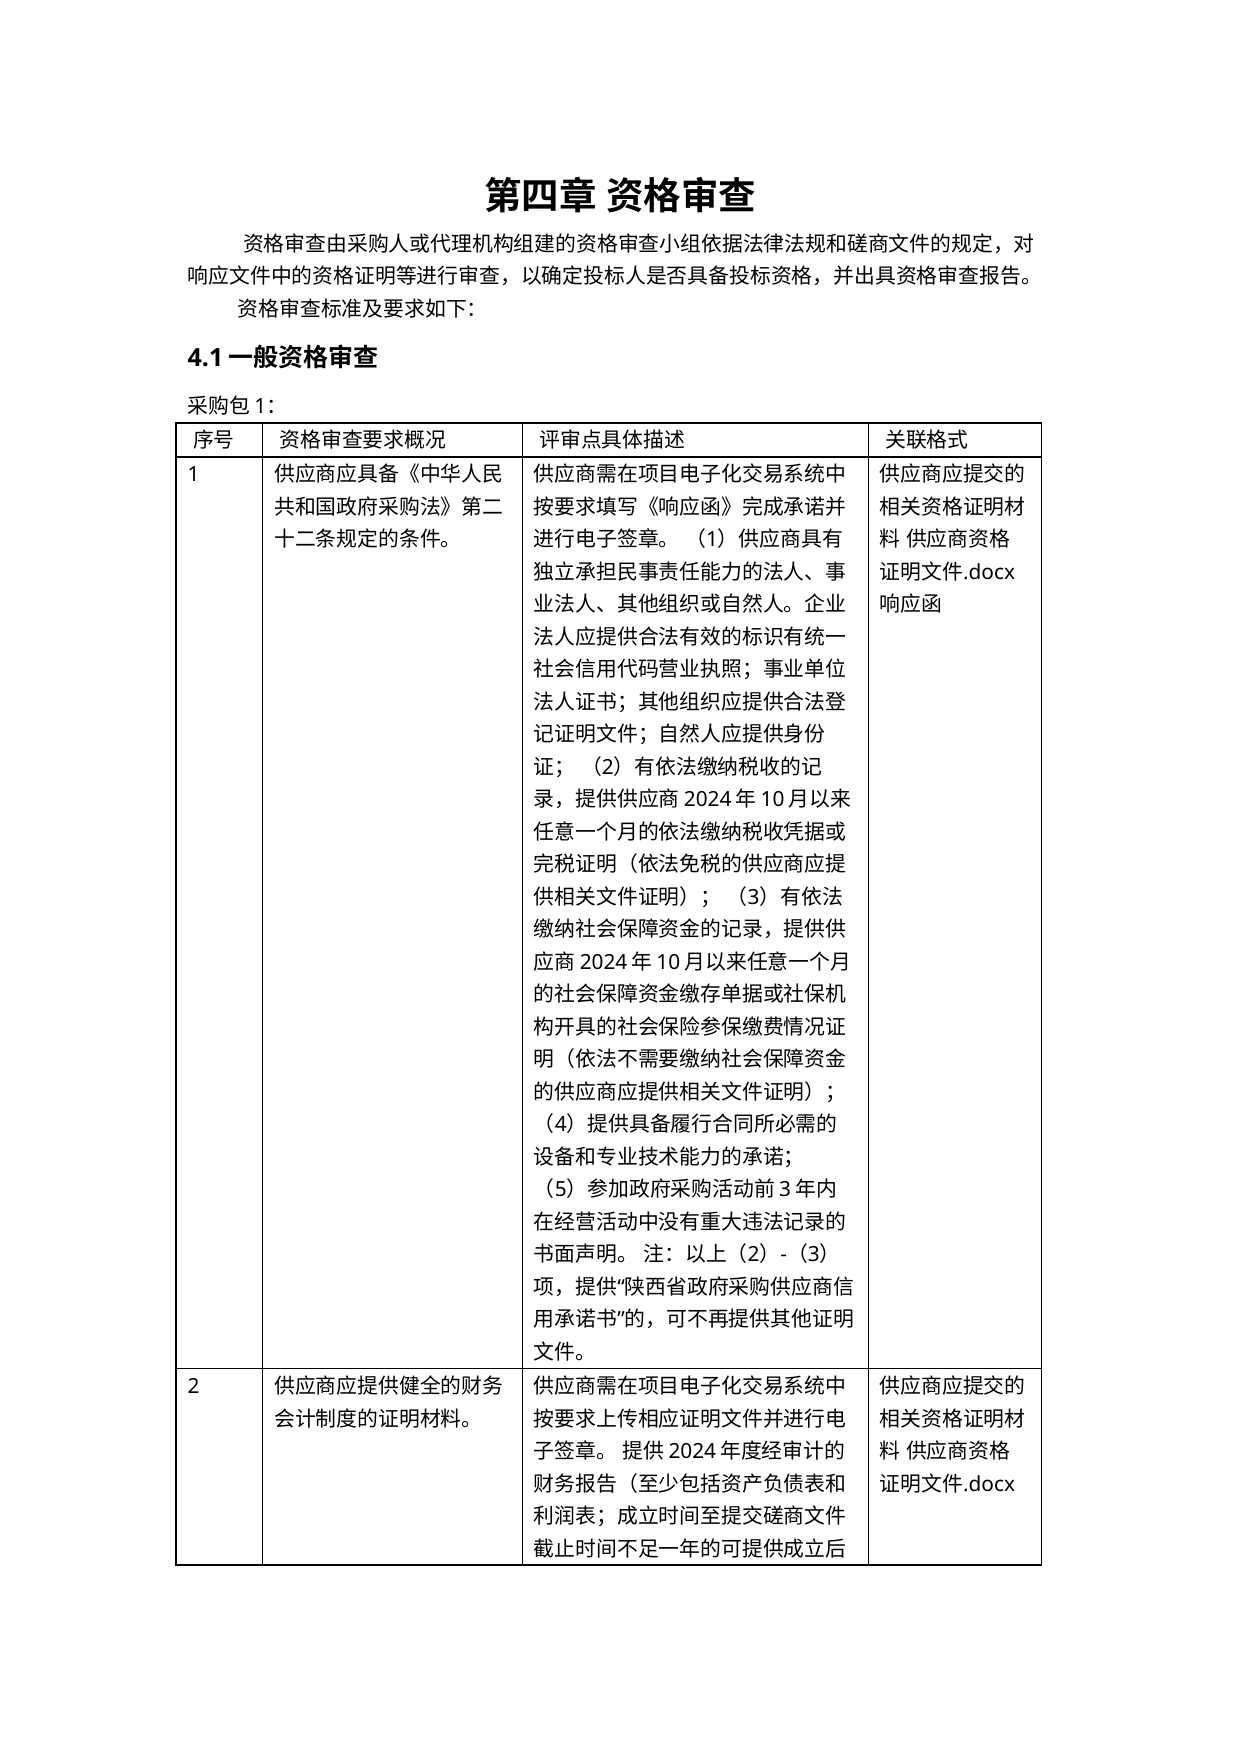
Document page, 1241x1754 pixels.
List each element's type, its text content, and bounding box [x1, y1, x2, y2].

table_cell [263, 1369, 522, 1564]
table_header 序号 [177, 424, 262, 456]
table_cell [523, 1369, 868, 1564]
table_cell 1 [177, 458, 262, 1368]
table_cell 供应商需在项目电子化交易系统中按要求填写《响应函》完成承诺并进行电子签章。 （1）供应商具有独立承担民事责任能力的法人、事业法人、其他组织或自然人。企业法人应提供合法有效的标识有统一社会信用代码营业执照；事业单位法人证书；其他组织应提供合法登记证明文件；自然人应提供身份证； （2）有依法缴纳税收的记录，提供供应商2024年10月以来任意一个月的依法缴纳税收凭据或完税证明（依法免税的供应商应提供相关文件证明）； （3）有依法缴纳社会保障资金的记录，提供供应商2024年10月以来任意一个月的社会保障资金缴存单据或社保机构开具的社会保险参保缴费情况证明（依法不需要缴纳社会保障资金的供应商应提供相关文件证明）； （4）提供具备履行合同所必需的设备和专业技术能力的承诺； （5）参加政府采购活动前3年内在经营活动中没有重大违法记录的书面声明。 注：以上（2）-（3）项，提供“陕西省政府采购供应商信用承诺书”的，可不再提供其他证明文件。 [523, 458, 868, 1368]
table_cell 2 [177, 1369, 262, 1564]
table_cell 供应商应提交的相关资格证明材料 供应商资格证明文件.docx 响应函 [869, 458, 1041, 1368]
text 资格审查由采购人或代理机构组建的资格审查小组依据法律法规和磋商文件的规定，对响应文件中的资格证明等进行审查，以确定投标人是否具备投标资格，并出具资格审查报告。 [187, 227, 1053, 292]
text 采购包1： [187, 389, 1053, 422]
table_header 评审点具体描述 [523, 424, 868, 456]
table_header 资格审查要求概况 [263, 424, 522, 456]
table_header 关联格式 [869, 424, 1041, 456]
text 资格审查标准及要求如下： [187, 292, 1053, 324]
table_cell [869, 1369, 1041, 1564]
table_cell 供应商应具备《中华人民共和国政府采购法》第二十二条规定的条件。 [263, 458, 522, 1368]
text 第四章 资格审查 [187, 162, 1053, 227]
text 4.1一般资格审查 [187, 324, 1053, 389]
